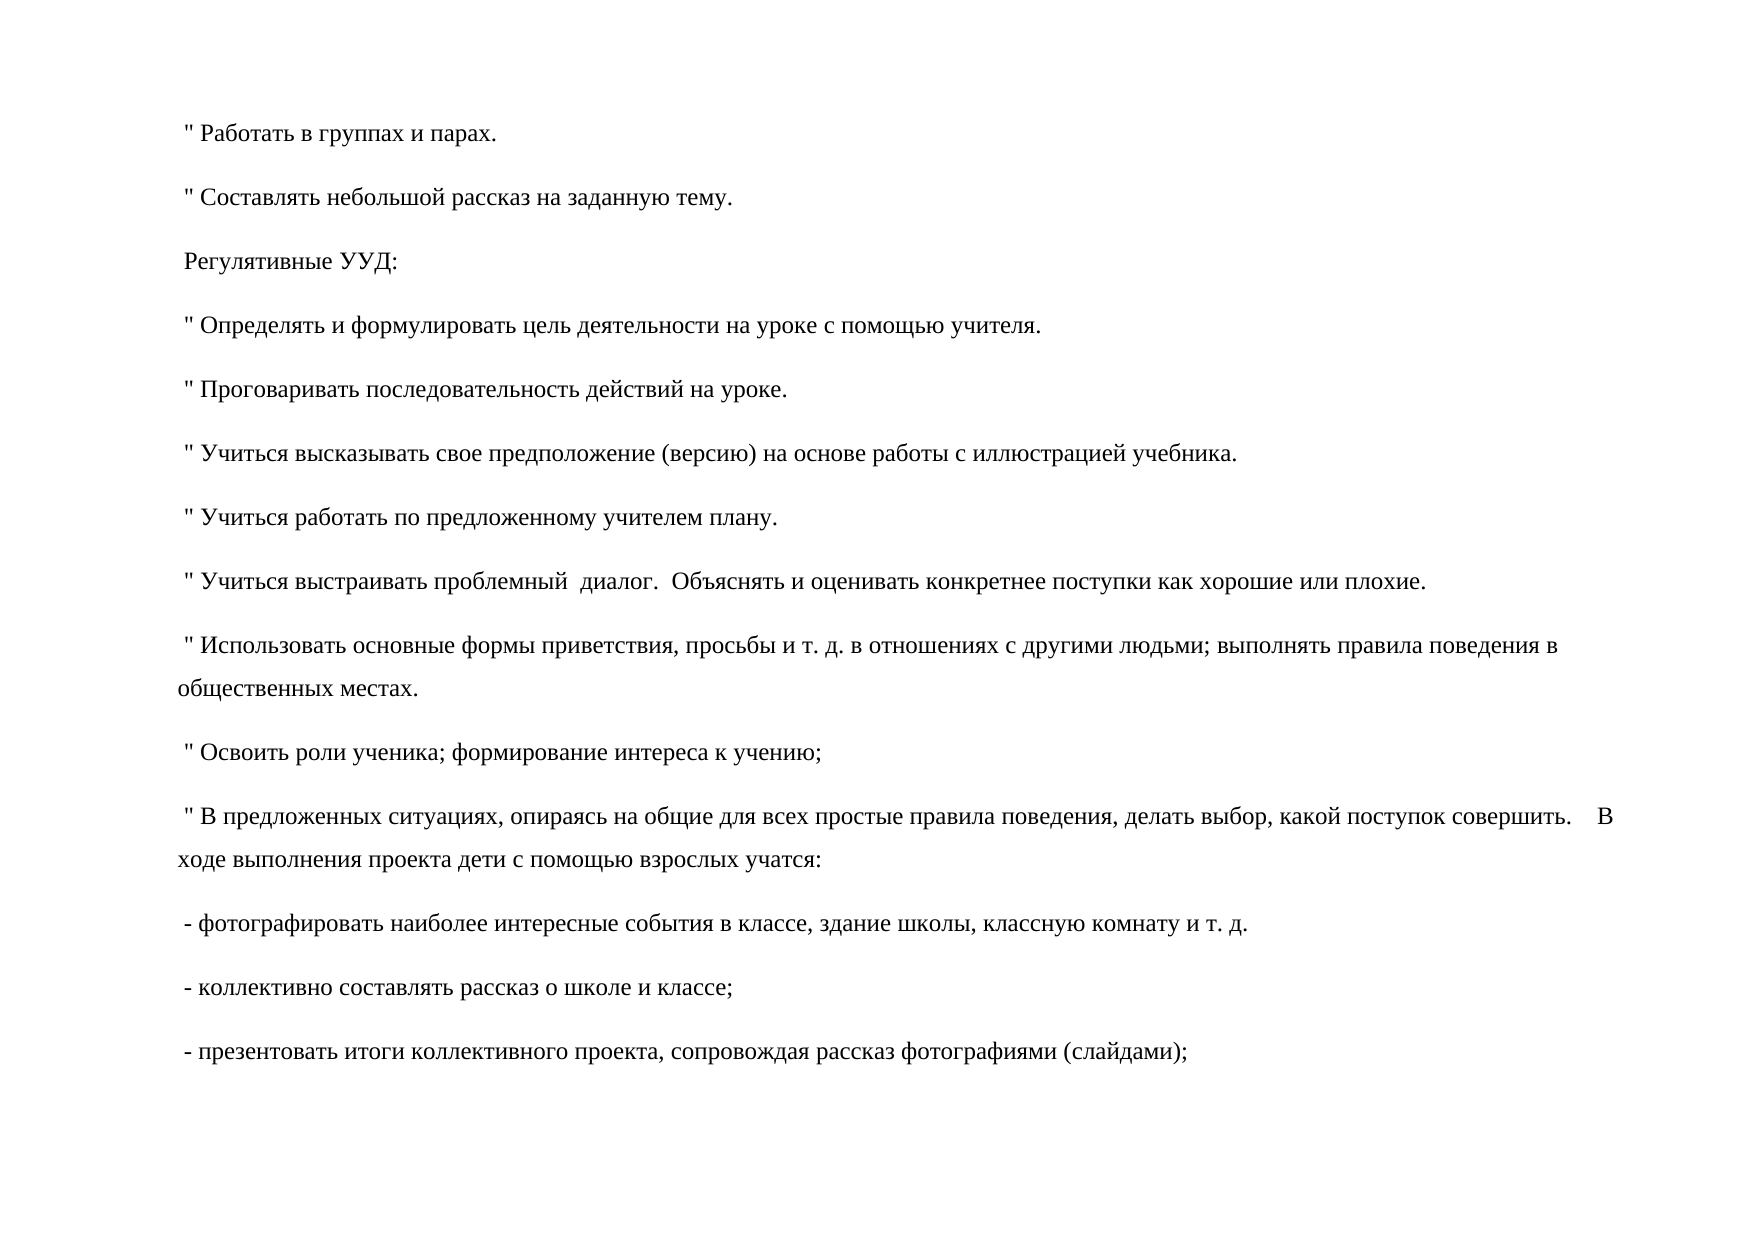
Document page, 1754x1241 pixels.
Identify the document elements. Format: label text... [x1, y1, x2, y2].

text " Определять и формулировать цель деятельности на уроке с помощью учителя. [177, 310, 1665, 339]
text - презентовать итоги коллективного проекта, сопровождая рассказ фотографиями (слайдами); [177, 1036, 1665, 1064]
text " Освоить роли ученика; формирование интереса к учению; [177, 737, 1665, 766]
text - коллективно составлять рассказ о школе и классе; [177, 972, 1665, 1001]
text - фотографировать наиболее интересные события в классе, здание школы, классную комнату и т. д. [177, 908, 1665, 937]
text Регулятивные УУД: [177, 246, 1665, 275]
text " Учиться работать по предложенному учителем плану. [177, 502, 1665, 531]
text " Проговаривать последовательность действий на уроке. [177, 374, 1665, 403]
text " Учиться высказывать свое предположение (версию) на основе работы с иллюстрацией учебника. [177, 438, 1665, 467]
text " Использовать основные формы приветствия, просьбы и т. д. в отношениях с другими людьми; выполнять правила поведения в общественных местах. [177, 630, 1665, 702]
text " Учиться выстраивать проблемный диалог. Объяснять и оценивать конкретнее поступки как хорошие или плохие. [177, 566, 1665, 594]
text " Составлять небольшой рассказ на заданную тему. [177, 182, 1665, 211]
text " Работать в группах и парах. [177, 118, 1665, 147]
text " В предложенных ситуациях, опираясь на общие для всех простые правила поведения, делать выбор, какой поступок совершить. В ходе выполнения проекта дети с помощью взрослых учатся: [177, 801, 1665, 873]
